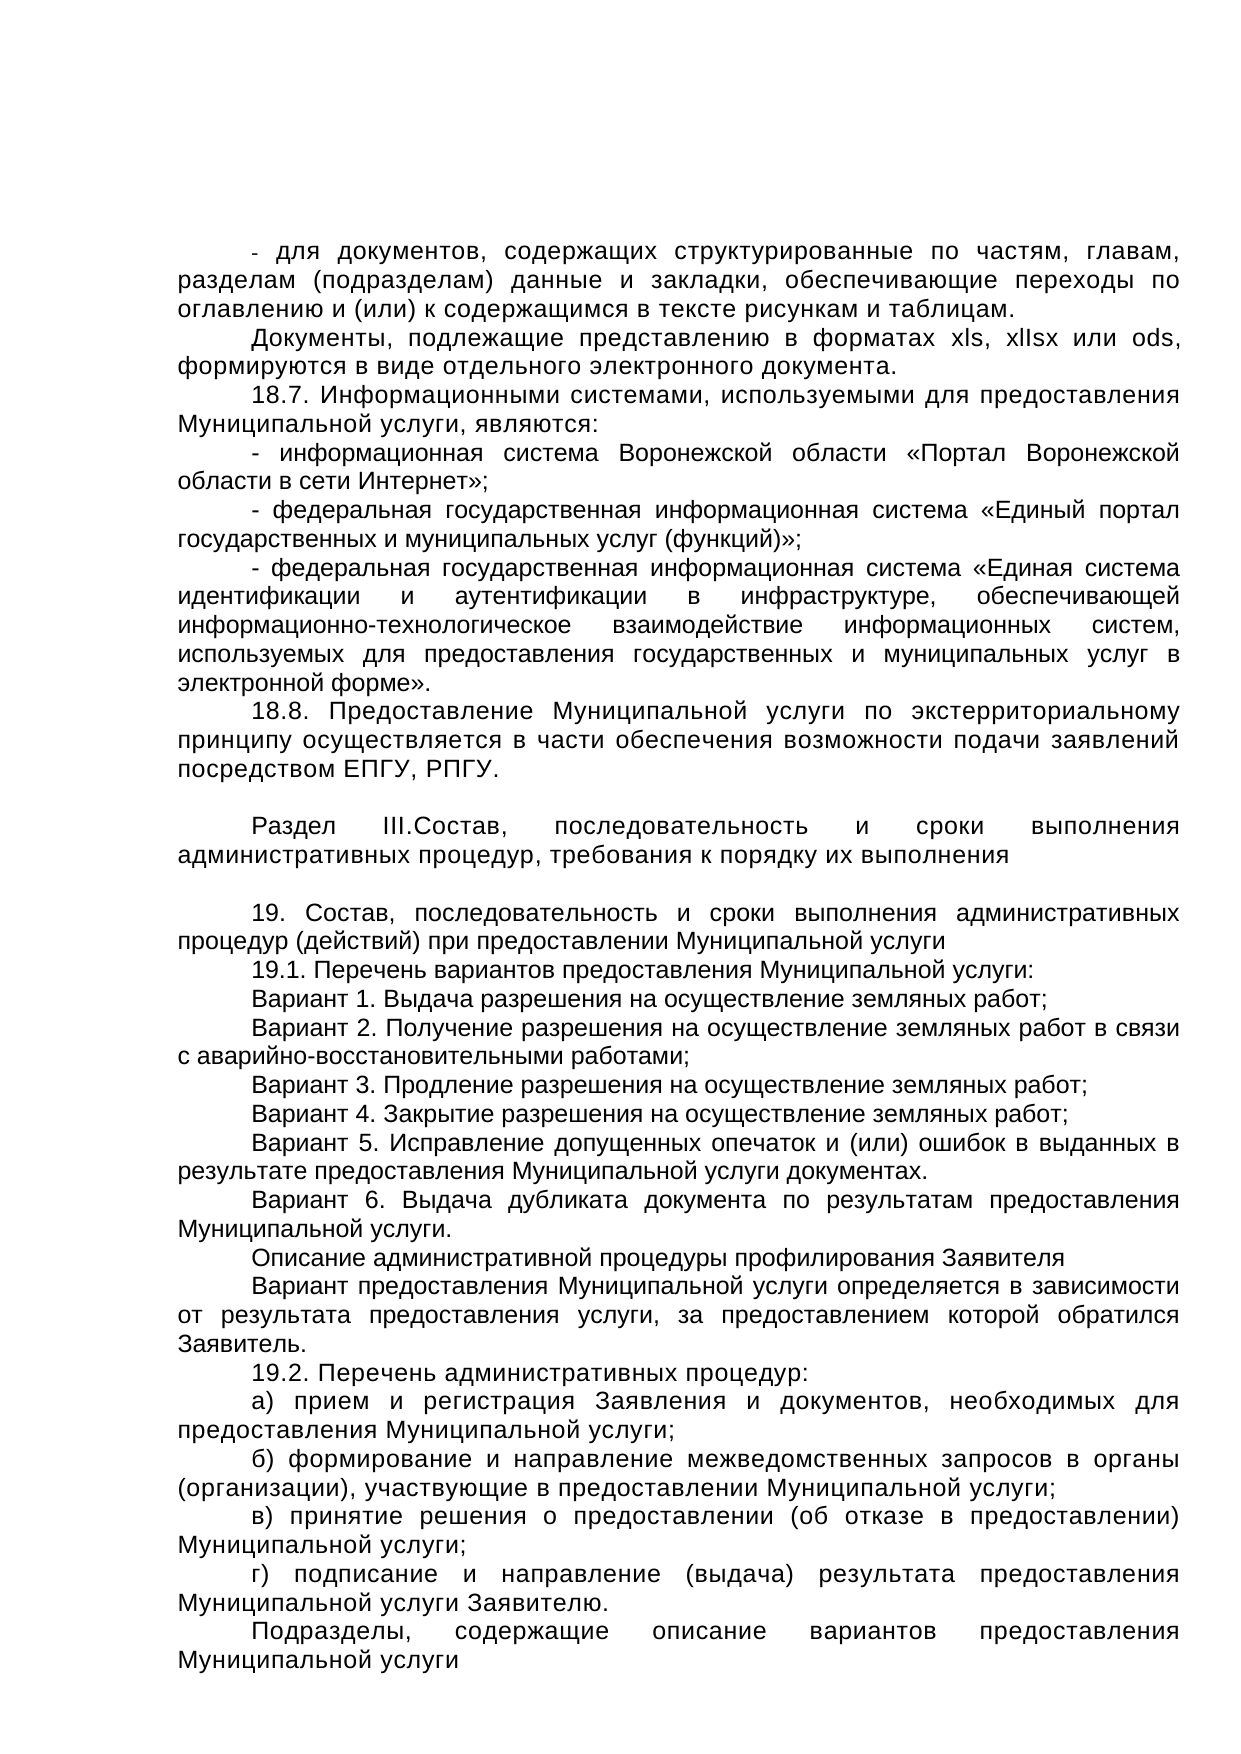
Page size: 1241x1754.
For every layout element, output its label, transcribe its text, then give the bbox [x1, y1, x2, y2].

text 19.1. Перечень вариантов предоставления Муниципальной услуги: [177, 955, 1181, 984]
text в) принятие решения о предоставлении (об отказе в предоставлении) Муниципальной услуги; [177, 1501, 1181, 1559]
text Подразделы, содержащие описание вариантов предоставления Муниципальной услуги [177, 1616, 1181, 1674]
text Вариант 6. Выдача дубликата документа по результатам предоставления Муниципальной услуги. [177, 1185, 1181, 1242]
text 18.7. Информационными системами, используемыми для предоставления Муниципальной услуги, являются: [177, 380, 1181, 437]
text - федеральная государственная информационная система «Единая система идентификации и аутентификации в инфраструктуре, обеспечивающей информационно-технологическое взаимодействие информационных систем, используемых для предоставления государственных и муниципальных услуг в электронной форме». [177, 552, 1181, 696]
text Раздел III.Состав, последовательность и сроки выполнения административных процедур, требования к порядку их выполнения [177, 811, 1181, 869]
text Вариант 5. Исправление допущенных опечаток и (или) ошибок в выданных в результате предоставления Муниципальной услуги документах. [177, 1127, 1181, 1185]
list для документов, содержащих структурированные по частям, главам, разделам (подразделам) данные и закладки, обеспечивающие переходы по оглавлению и (или) к содержащимся в тексте рисункам и таблицам. [177, 236, 1181, 322]
text Вариант 2. Получение разрешения на осуществление земляных работ в связи с аварийно-восстановительными работами; [177, 1012, 1181, 1070]
text Описание административной процедуры профилирования Заявителя [177, 1242, 1181, 1271]
text Вариант 1. Выдача разрешения на осуществление земляных работ; [177, 984, 1181, 1012]
text б) формирование и направление межведомственных запросов в органы (организации), участвующие в предоставлении Муниципальной услуги; [177, 1444, 1181, 1501]
text 19.2. Перечень административных процедур: [177, 1357, 1181, 1386]
text 18.8. Предоставление Муниципальной услуги по экстерриториальному принципу осуществляется в части обеспечения возможности подачи заявлений посредством ЕПГУ, РПГУ. [177, 696, 1181, 782]
text Вариант 4. Закрытие разрешения на осуществление земляных работ; [177, 1099, 1181, 1127]
text - федеральная государственная информационная система «Единый портал государственных и муниципальных услуг (функций)»; [177, 495, 1181, 552]
text - информационная система Воронежской области «Портал Воронежской области в сети Интернет»; [177, 437, 1181, 495]
text а) прием и регистрация Заявления и документов, необходимых для предоставления Муниципальной услуги; [177, 1386, 1181, 1444]
text г) подписание и направление (выдача) результата предоставления Муниципальной услуги Заявителю. [177, 1559, 1181, 1616]
text Вариант предоставления Муниципальной услуги определяется в зависимости от результата предоставления услуги, за предоставлением которой обратился Заявитель. [177, 1271, 1181, 1357]
text Вариант 3. Продление разрешения на осуществление земляных работ; [177, 1070, 1181, 1099]
text Документы, подлежащие представлению в форматах xls, xlIsx или ods, формируются в виде отдельного электронного документа. [177, 322, 1181, 380]
text 19. Состав, последовательность и сроки выполнения административных процедур (действий) при предоставлении Муниципальной услуги [177, 897, 1181, 955]
